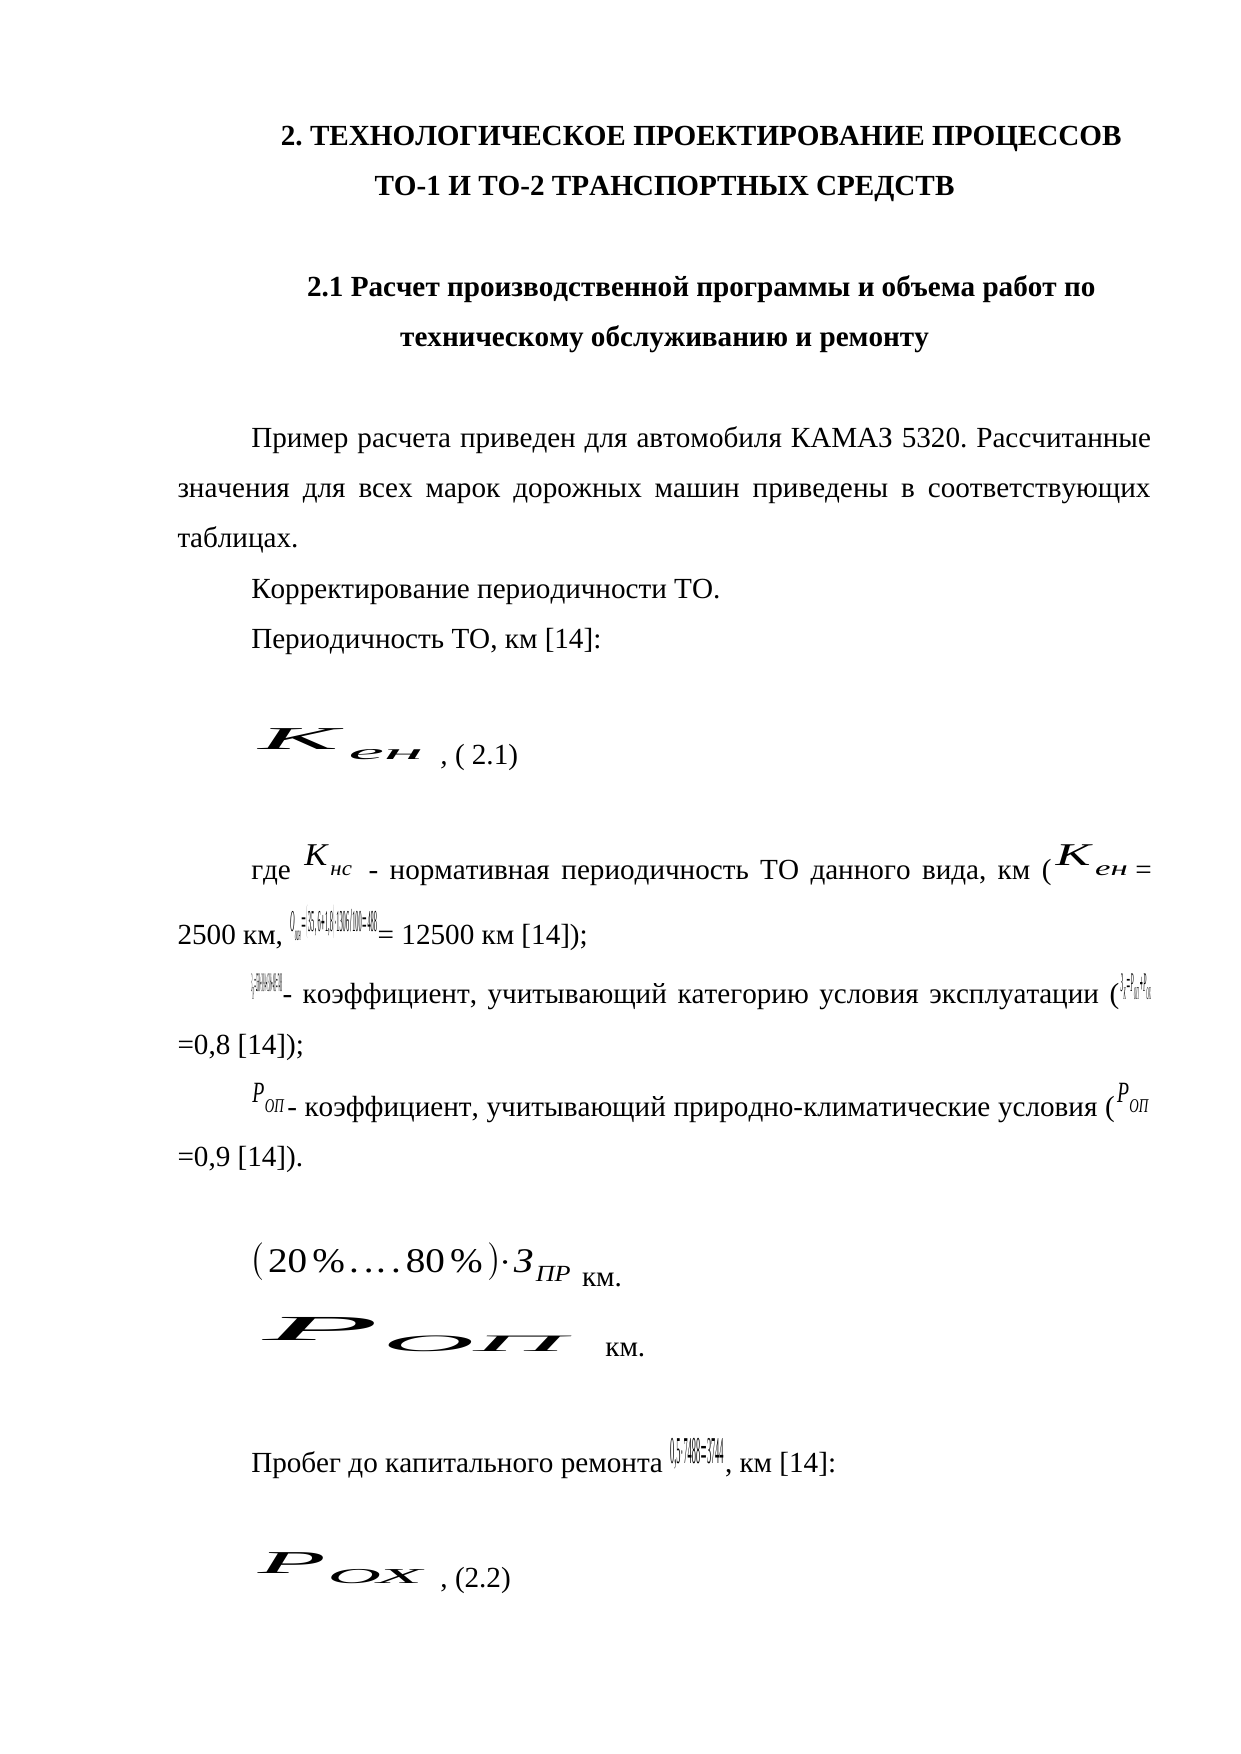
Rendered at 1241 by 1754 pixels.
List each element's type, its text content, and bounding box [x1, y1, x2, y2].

text , (2.2) [177, 1545, 1152, 1594]
text Пример расчета приведен для автомобиля КАМАЗ 5320. Рассчитанные значения для всех марок дорожных машин приведены в соответствующих таблицах. [177, 420, 1152, 554]
text где - нормативная периодичность ТО данного вида, км (= , = [14]); [177, 837, 1152, 951]
text , ( 2.1) [177, 722, 1152, 770]
subtitle 2. ТЕХНОЛОГИЧЕСКОЕ ПРОЕКТИРОВАНИЕ ПРОЦЕССОВ ТО-1 И ТО-2 ТРАНСПОРТНЫХ СРЕДСТВ [177, 118, 1152, 202]
text км. [177, 1310, 1152, 1363]
text Периодичность ТО, км [14]: [177, 621, 1152, 655]
text - коэффициент, учитывающий природно-климатические условия (=0,9 [14]). [177, 1077, 1152, 1173]
text км. [177, 1240, 1152, 1293]
text Пробег до капитального ремонта , км [14]: [177, 1430, 1152, 1478]
text - коэффициент, учитывающий категорию условия эксплуатации (=0,8 [14]); [177, 968, 1152, 1060]
subtitle 2.1 Расчет производственной программы и объема работ по техническому обслуживанию и ремонту [177, 269, 1152, 353]
text Корректирование периодичности ТО. [177, 571, 1152, 604]
